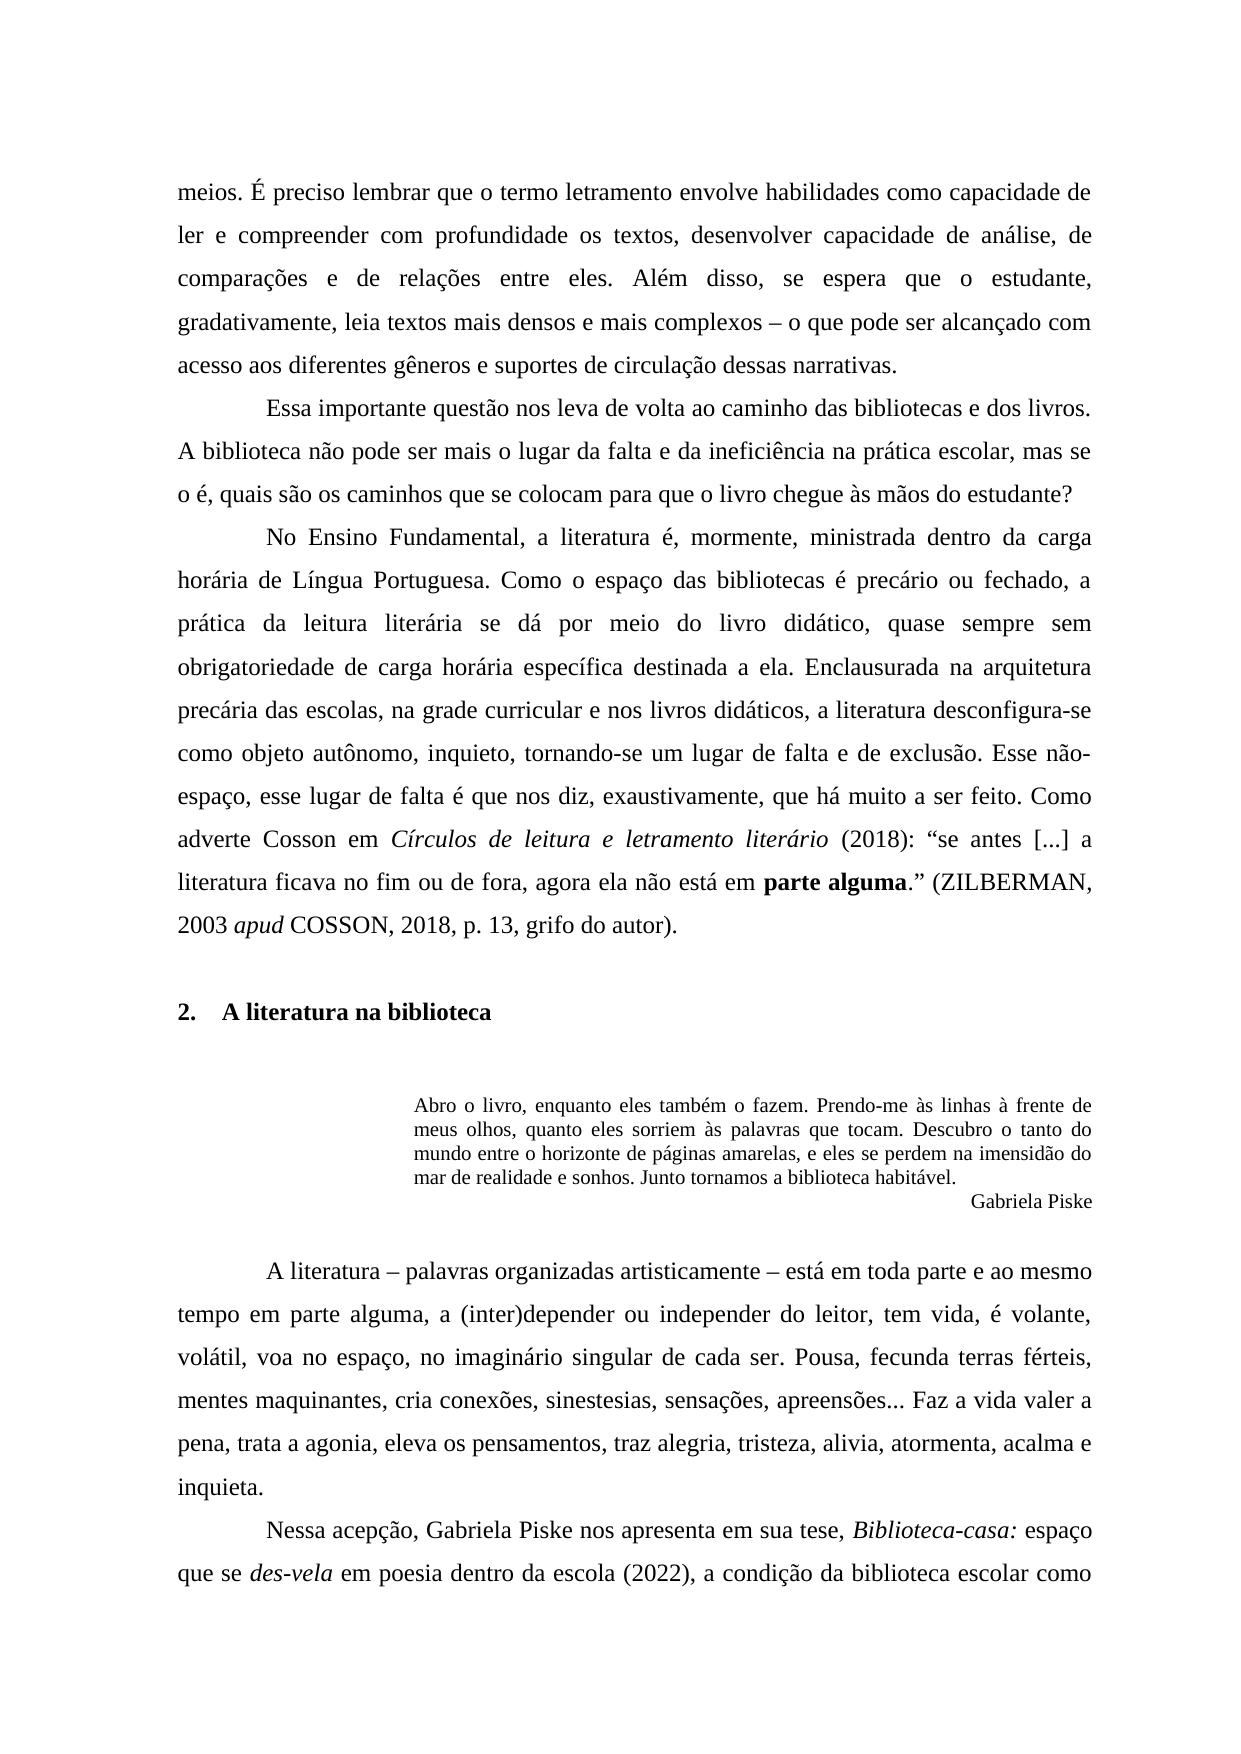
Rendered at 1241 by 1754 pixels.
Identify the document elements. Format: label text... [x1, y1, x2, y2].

text Gabriela Piske [413, 1189, 1092, 1213]
text Abro o livro, enquanto eles também o fazem. Prendo-me às linhas à frente de meus olhos, quanto eles sorriem às palavras que tocam. Descubro o tanto do mundo entre o horizonte de páginas amarelas, e eles se perdem na imensidão do mar de realidade e sonhos. Junto tornamos a biblioteca habitável. [413, 1092, 1092, 1189]
list A literatura na biblioteca [177, 997, 1092, 1025]
text No Ensino Fundamental, a literatura é, mormente, ministrada dentro da carga horária de Língua Portuguesa. Como o espaço das bibliotecas é precário ou fechado, a prática da leitura literária se dá por meio do livro didático, quase sempre sem obrigatoriedade de carga horária específica destinada a ela. Enclausurada na arquitetura precária das escolas, na grade curricular e nos livros didáticos, a literatura desconfigura-se como objeto autônomo, inquieto, tornando-se um lugar de falta e de exclusão. Esse não-espaço, esse lugar de falta é que nos diz, exaustivamente, que há muito a ser feito. Como adverte Cosson em Círculos de leitura e letramento literário (2018): “se antes [...] a literatura ficava no fim ou de fora, agora ela não está em parte alguma.” (ZILBERMAN, 2003 apud COSSON, 2018, p. 13, grifo do autor). [177, 522, 1092, 939]
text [177, 177, 1092, 378]
text A literatura – palavras organizadas artisticamente – está em toda parte e ao mesmo tempo em parte alguma, a (inter)depender ou independer do leitor, tem vida, é volante, volátil, voa no espaço, no imaginário singular de cada ser. Pousa, fecunda terras férteis, mentes maquinantes, cria conexões, sinestesias, sensações, apreensões... Faz a vida valer a pena, trata a agonia, eleva os pensamentos, traz alegria, tristeza, alivia, atormenta, acalma e inquieta. [177, 1256, 1092, 1500]
text Essa importante questão nos leva de volta ao caminho das bibliotecas e dos livros. A biblioteca não pode ser mais o lugar da falta e da ineficiência na prática escolar, mas se o é, quais são os caminhos que se colocam para que o livro chegue às mãos do estudante? [177, 393, 1092, 508]
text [177, 1515, 1092, 1587]
